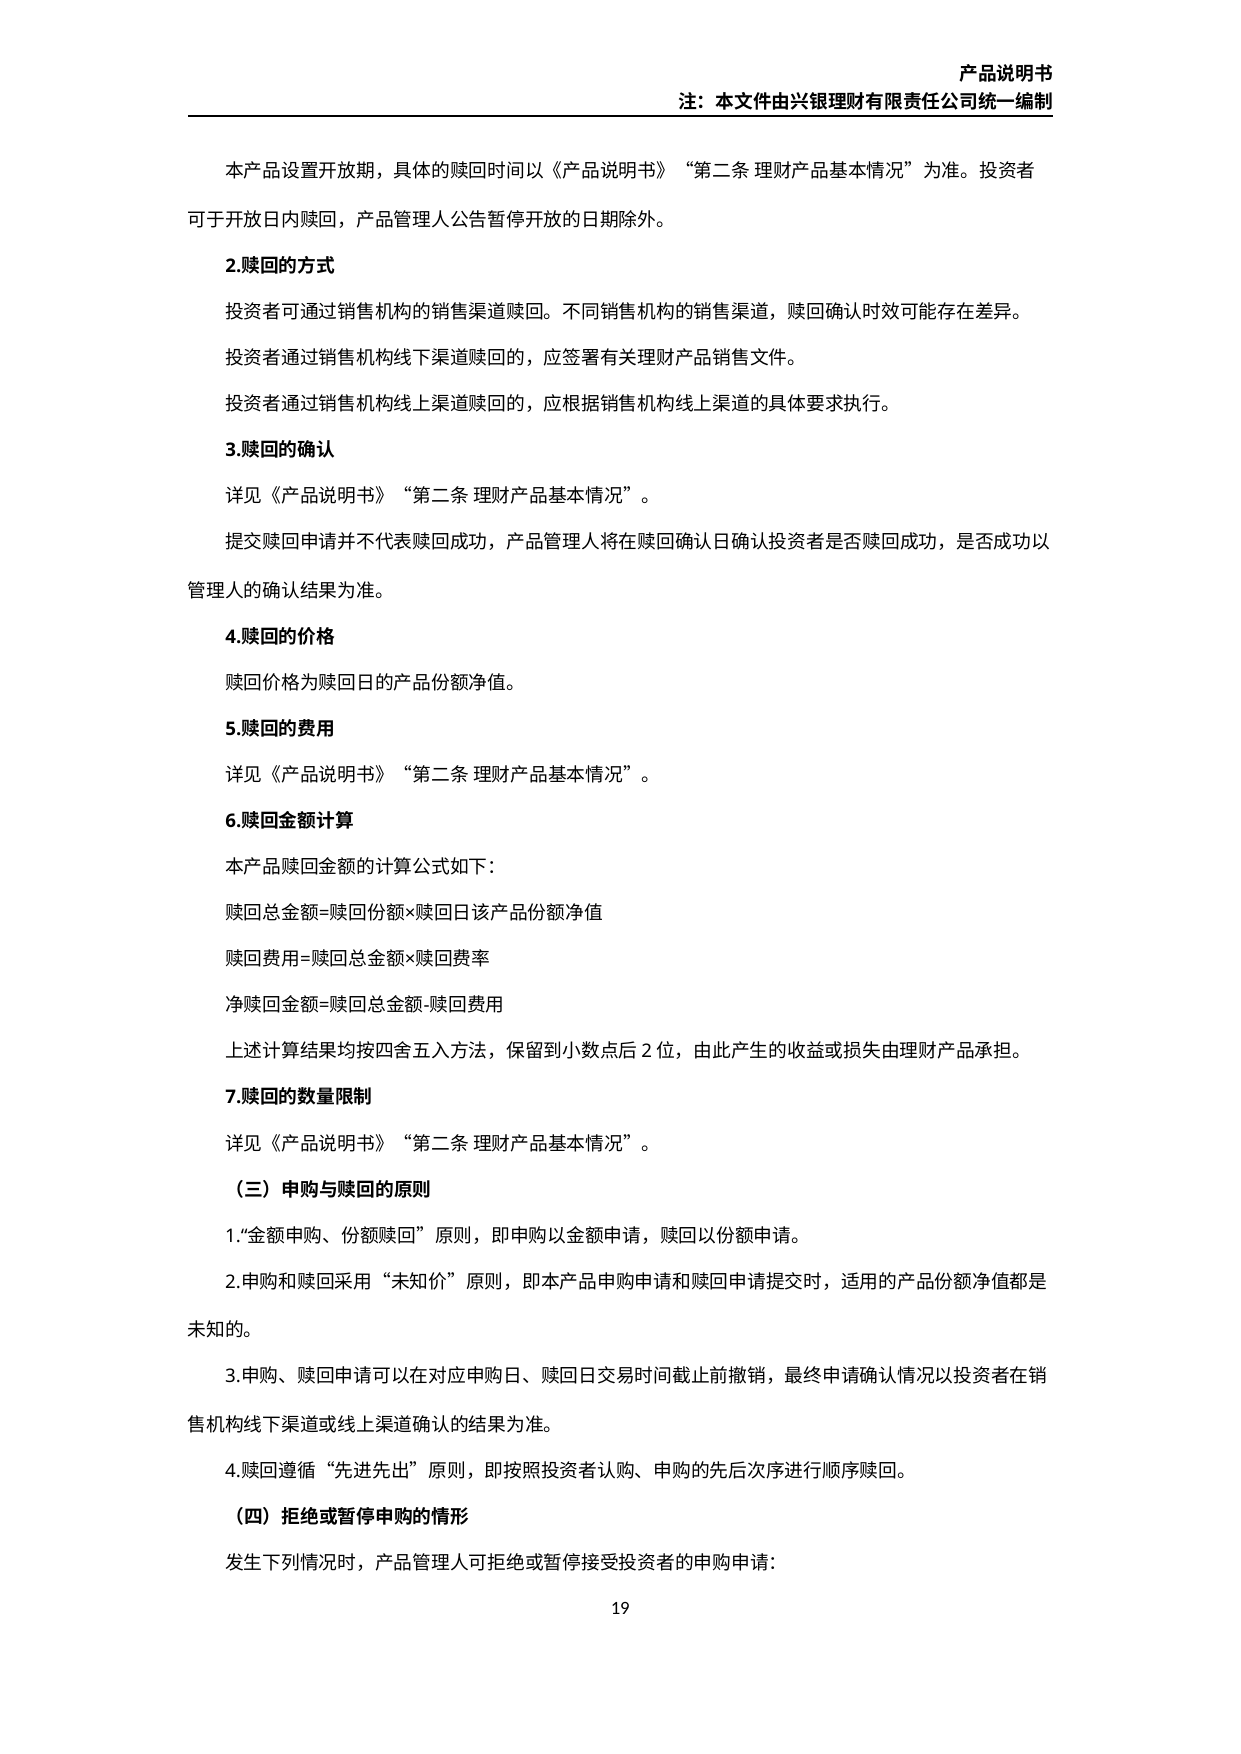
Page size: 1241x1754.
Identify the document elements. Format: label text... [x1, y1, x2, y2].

text 提交赎回申请并不代表赎回成功，产品管理人将在赎回确认日确认投资者是否赎回成功，是否成功以管理人的确认结果为准。 [187, 524, 1053, 606]
text 7.赎回的数量限制 [187, 1079, 1053, 1112]
text 赎回价格为赎回日的产品份额净值。 [187, 665, 1053, 698]
text 赎回总金额=赎回份额×赎回日该产品份额净值 [187, 895, 1053, 928]
text 发生下列情况时，产品管理人可拒绝或暂停接受投资者的申购申请： [187, 1545, 1053, 1578]
text 净赎回金额=赎回总金额-赎回费用 [187, 987, 1053, 1020]
text 投资者通过销售机构线上渠道赎回的，应根据销售机构线上渠道的具体要求执行。 [187, 386, 1053, 419]
text （四）拒绝或暂停申购的情形 [187, 1499, 1053, 1532]
text 3.申购、赎回申请可以在对应申购日、赎回日交易时间截止前撤销，最终申请确认情况以投资者在销售机构线下渠道或线上渠道确认的结果为准。 [187, 1358, 1053, 1440]
text （三）申购与赎回的原则 [187, 1172, 1053, 1204]
text 本产品赎回金额的计算公式如下： [187, 849, 1053, 882]
text 2.赎回的方式 [187, 248, 1053, 281]
text 2.申购和赎回采用“未知价”原则，即本产品申购申请和赎回申请提交时，适用的产品份额净值都是未知的。 [187, 1264, 1053, 1345]
text 5.赎回的费用 [187, 711, 1053, 744]
text 6.赎回金额计算 [187, 803, 1053, 836]
text 3.赎回的确认 [187, 432, 1053, 465]
text 上述计算结果均按四舍五入方法，保留到小数点后2位，由此产生的收益或损失由理财产品承担。 [187, 1033, 1053, 1066]
text 详见《产品说明书》“第二条 理财产品基本情况”。 [187, 757, 1053, 790]
text 详见《产品说明书》“第二条 理财产品基本情况”。 [187, 478, 1053, 511]
text 赎回费用=赎回总金额×赎回费率 [187, 941, 1053, 974]
text 投资者可通过销售机构的销售渠道赎回。不同销售机构的销售渠道，赎回确认时效可能存在差异。 [187, 294, 1053, 327]
text 4.赎回遵循“先进先出”原则，即按照投资者认购、申购的先后次序进行顺序赎回。 [187, 1453, 1053, 1486]
text 1.“金额申购、份额赎回”原则，即申购以金额申请，赎回以份额申请。 [187, 1218, 1053, 1250]
text 投资者通过销售机构线下渠道赎回的，应签署有关理财产品销售文件。 [187, 340, 1053, 373]
text 本产品设置开放期，具体的赎回时间以《产品说明书》“第二条 理财产品基本情况”为准。投资者可于开放日内赎回，产品管理人公告暂停开放的日期除外。 [187, 153, 1053, 234]
text 4.赎回的价格 [187, 619, 1053, 652]
text 详见《产品说明书》“第二条 理财产品基本情况”。 [187, 1126, 1053, 1158]
